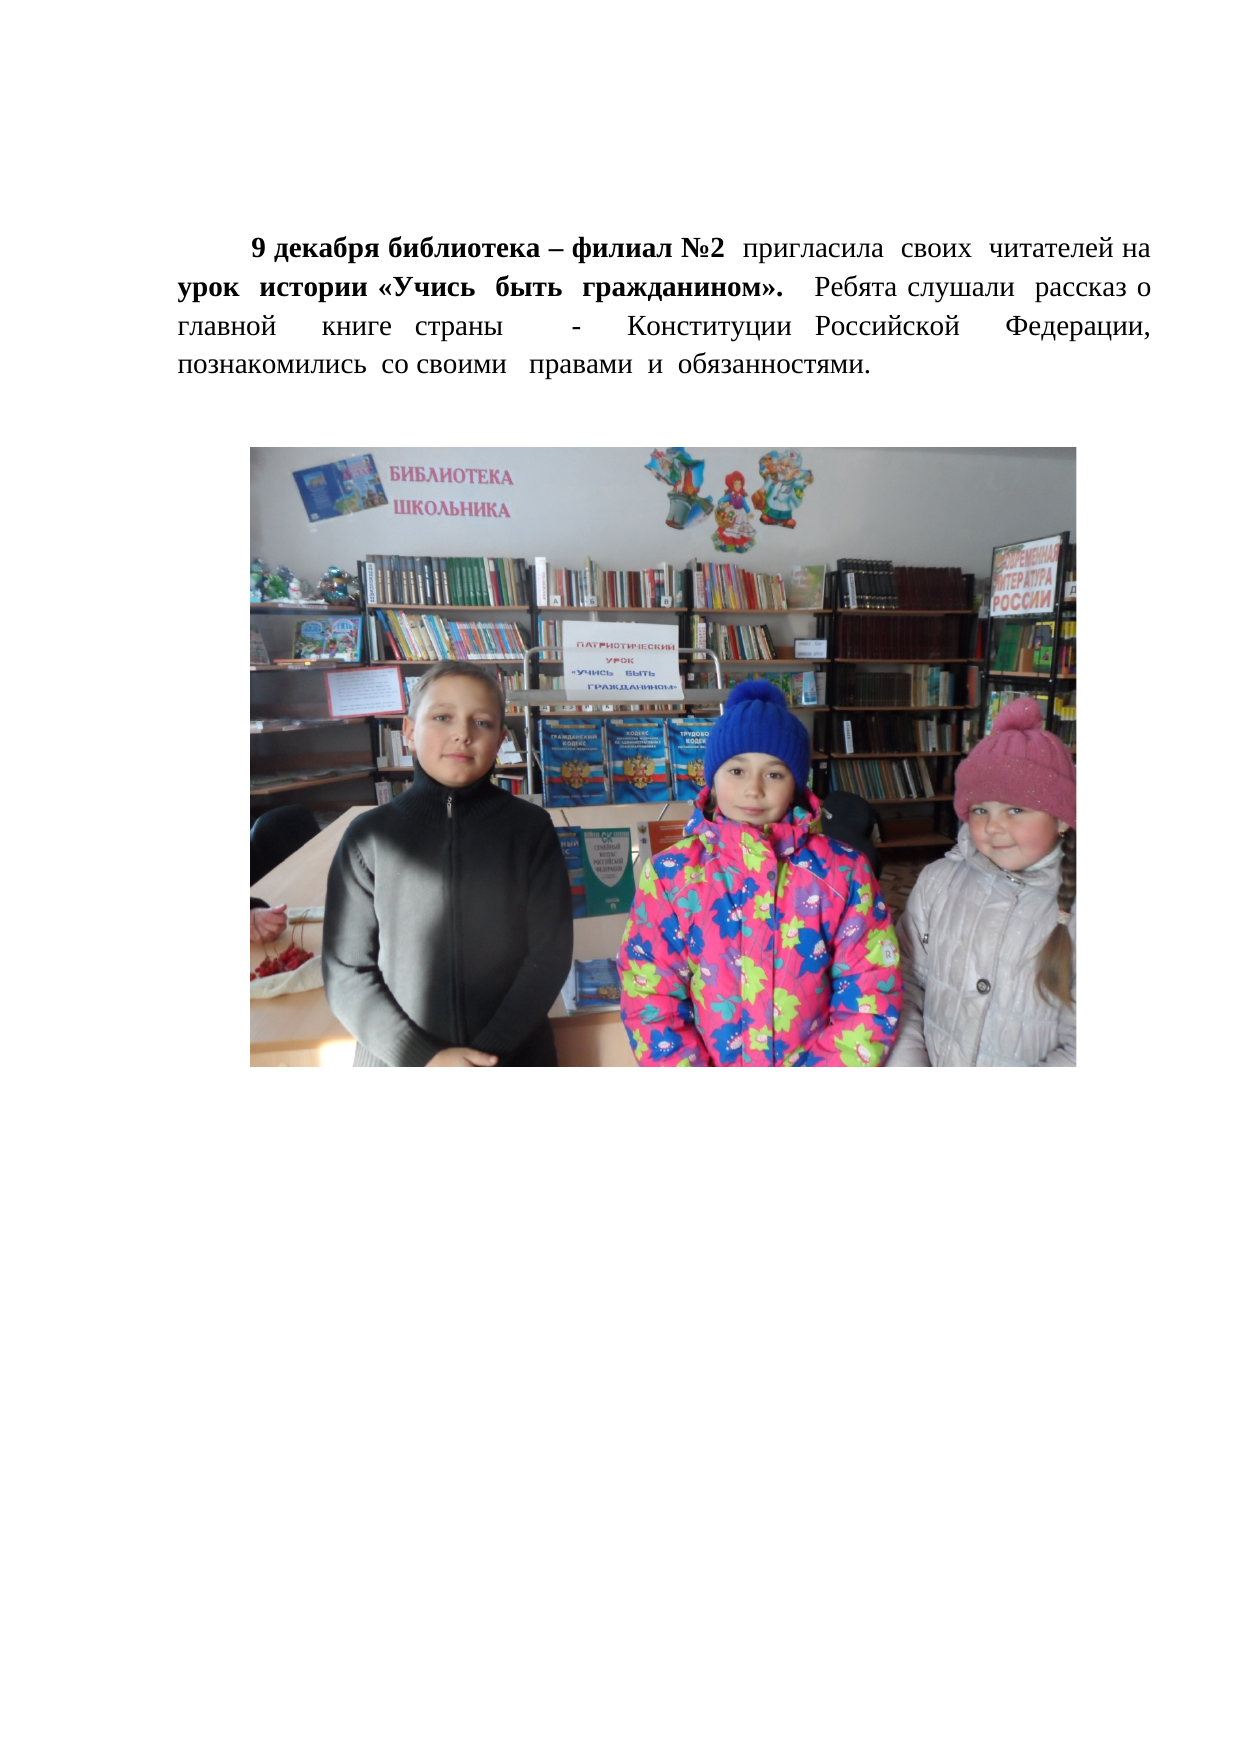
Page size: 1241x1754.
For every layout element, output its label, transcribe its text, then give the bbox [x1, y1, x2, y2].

picture [250, 447, 1077, 1067]
text 9 декабря библиотека – филиал №2 пригласила своих читателей на урок истории «Учись быть гражданином». Ребята слушали рассказ о главной книге страны - Конституции Российской Федерации, познакомились со своими правами и обязанностями. [177, 231, 1152, 380]
